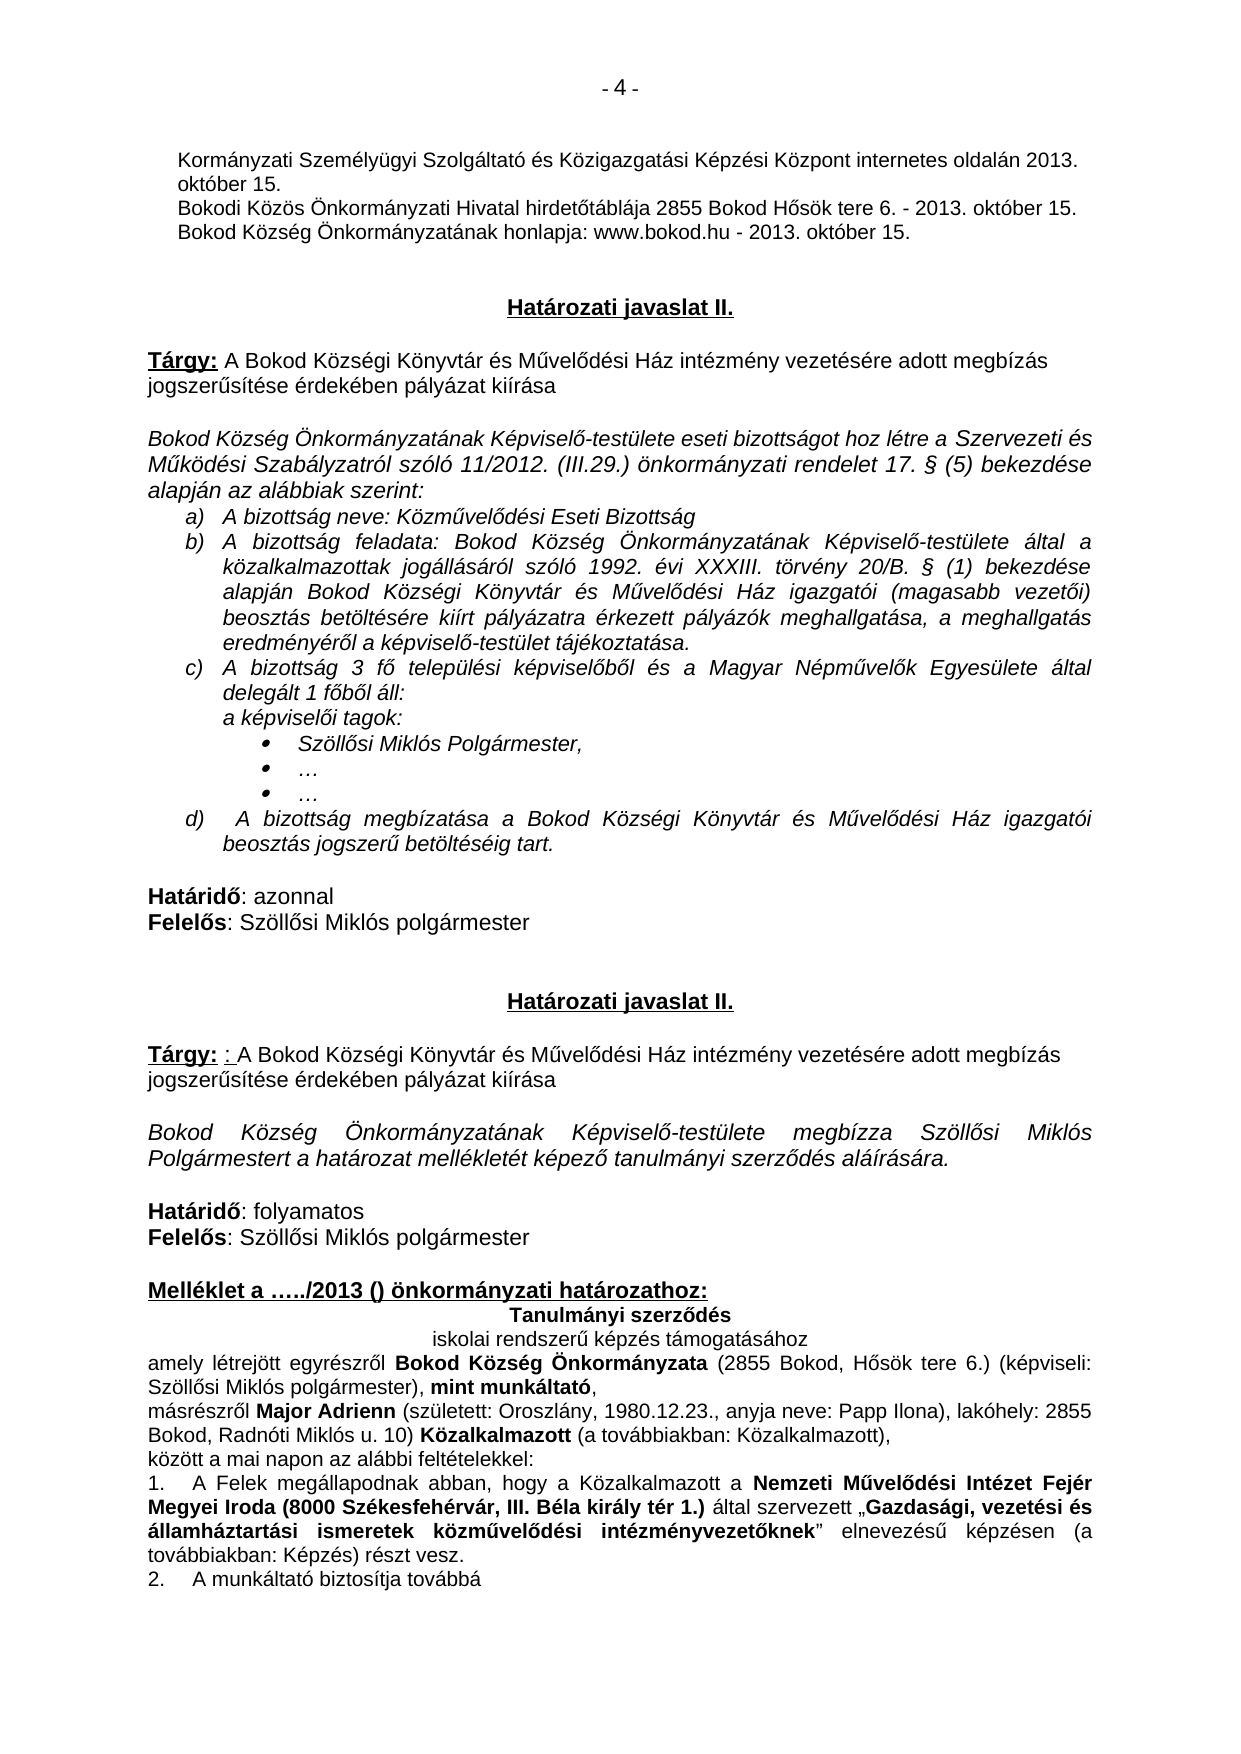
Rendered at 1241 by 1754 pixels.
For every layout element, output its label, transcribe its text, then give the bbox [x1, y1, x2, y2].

list … [260, 756, 1092, 781]
list A munkáltató biztosítja továbbá [148, 1567, 1092, 1591]
text Tárgy: A Bokod Községi Könyvtár és Művelődési Ház intézmény vezetésére adott megbízás jogszerűsítése érdekében pályázat kiírása [148, 347, 1092, 398]
text Bokodi Közös Önkormányzati Hivatal hirdetőtáblája 2855 Bokod Hősök tere 6. - 2013. október 15. [177, 196, 1092, 219]
text Bokod Község Önkormányzatának honlapja: www.bokod.hu - 2013. október 15. [177, 219, 1092, 243]
text Határozati javaslat II. [148, 294, 1092, 320]
list A bizottság megbízatása a Bokod Községi Könyvtár és Művelődési Ház igazgatói beosztás jogszerű betöltéséig tart. [185, 806, 1092, 856]
list A Felek megállapodnak abban, hogy a Közalkalmazott a Nemzeti Művelődési Intézet Fejér Megyei Iroda (8000 Székesfehérvár, III. tér 1.) által szervezett „Gazdasági, vezetési és államháztartási ismeretek közművelődési intézményvezetőknek” elnevezésű képzésen (a továbbiakban: Képzés) részt vesz. [148, 1471, 1092, 1567]
text Határozati javaslat II. [148, 988, 1092, 1014]
text Melléklet a …../2013 () önkormányzati határozathoz: [148, 1277, 1092, 1303]
text másrészről Major Adrienn (született: Oroszlány, 1980.12.23., anyja neve: Papp Ilona), lakóhely: 2855 Bokod, Radnóti Miklós u. 10) Közalkalmazott (a továbbiakban: Közalkalmazott), [148, 1399, 1092, 1447]
text iskolai rendszerű képzés támogatásához [148, 1327, 1092, 1351]
text amely létrejött egyrészről Bokod Község Önkormányzata (2855 Bokod, Hősök tere 6.) (képviseli: Szöllősi Miklós polgármester), mint munkáltató, [148, 1351, 1092, 1399]
text között a mai napon az alábbi feltételekkel: [148, 1447, 1092, 1471]
text Határidő: folyamatos [148, 1198, 1092, 1224]
text Kormányzati Személyügyi Szolgáltató és Közigazgatási Képzési Központ internetes oldalán 2013. október 15. [177, 148, 1092, 196]
list a képviselői tagok: [223, 705, 1092, 730]
text Tárgy: : A Bokod Községi Könyvtár és Művelődési Ház intézmény vezetésére adott megbízás jogszerűsítése érdekében pályázat kiírása [148, 1041, 1092, 1092]
text Felelős: Szöllősi Miklós polgármester [148, 909, 1092, 936]
list A bizottság neve: Közművelődési Eseti Bizottság [185, 503, 1092, 529]
text Bokod Község Önkormányzatának Képviselő-testülete megbízza Szöllősi Miklós Polgármestert a határozat mellékletét képező tanulmányi szerződés aláírására. [148, 1119, 1092, 1172]
list A bizottság feladata: Bokod Község Önkormányzatának Képviselő-testülete által a közalkalmazottak jogállásáról szóló 1992. évi XXXIII. törvény 20/B. § (1) bekezdése alapján Bokod Községi Könyvtár és Művelődési Ház igazgatói (magasabb vezetői) beosztás betöltésére kiírt pályázatra érkezett pályázók meghallgatása, a meghallgatás eredményéről a képviselő-testület tájékoztatása. [185, 529, 1092, 655]
text Felelős: Szöllősi Miklós polgármester [148, 1224, 1092, 1251]
list … [260, 781, 1092, 806]
list Szöllősi Miklós Polgármester, [260, 730, 1092, 756]
text Határidő: azonnal [148, 883, 1092, 909]
text Bokod Község Önkormányzatának Képviselő-testülete eseti bizottságot hoz létre a Szervezeti és Működési Szabályzatról szóló 11/2012. (III.29.) önkormányzati rendelet 17. § (5) bekezdése alapján az alábbiak szerint: [148, 424, 1092, 503]
list A bizottság 3 fő települési képviselőből és a Magyar Népművelők Egyesülete által delegált 1 főből áll: [185, 655, 1092, 705]
text Tanulmányi szerződés [148, 1303, 1092, 1327]
